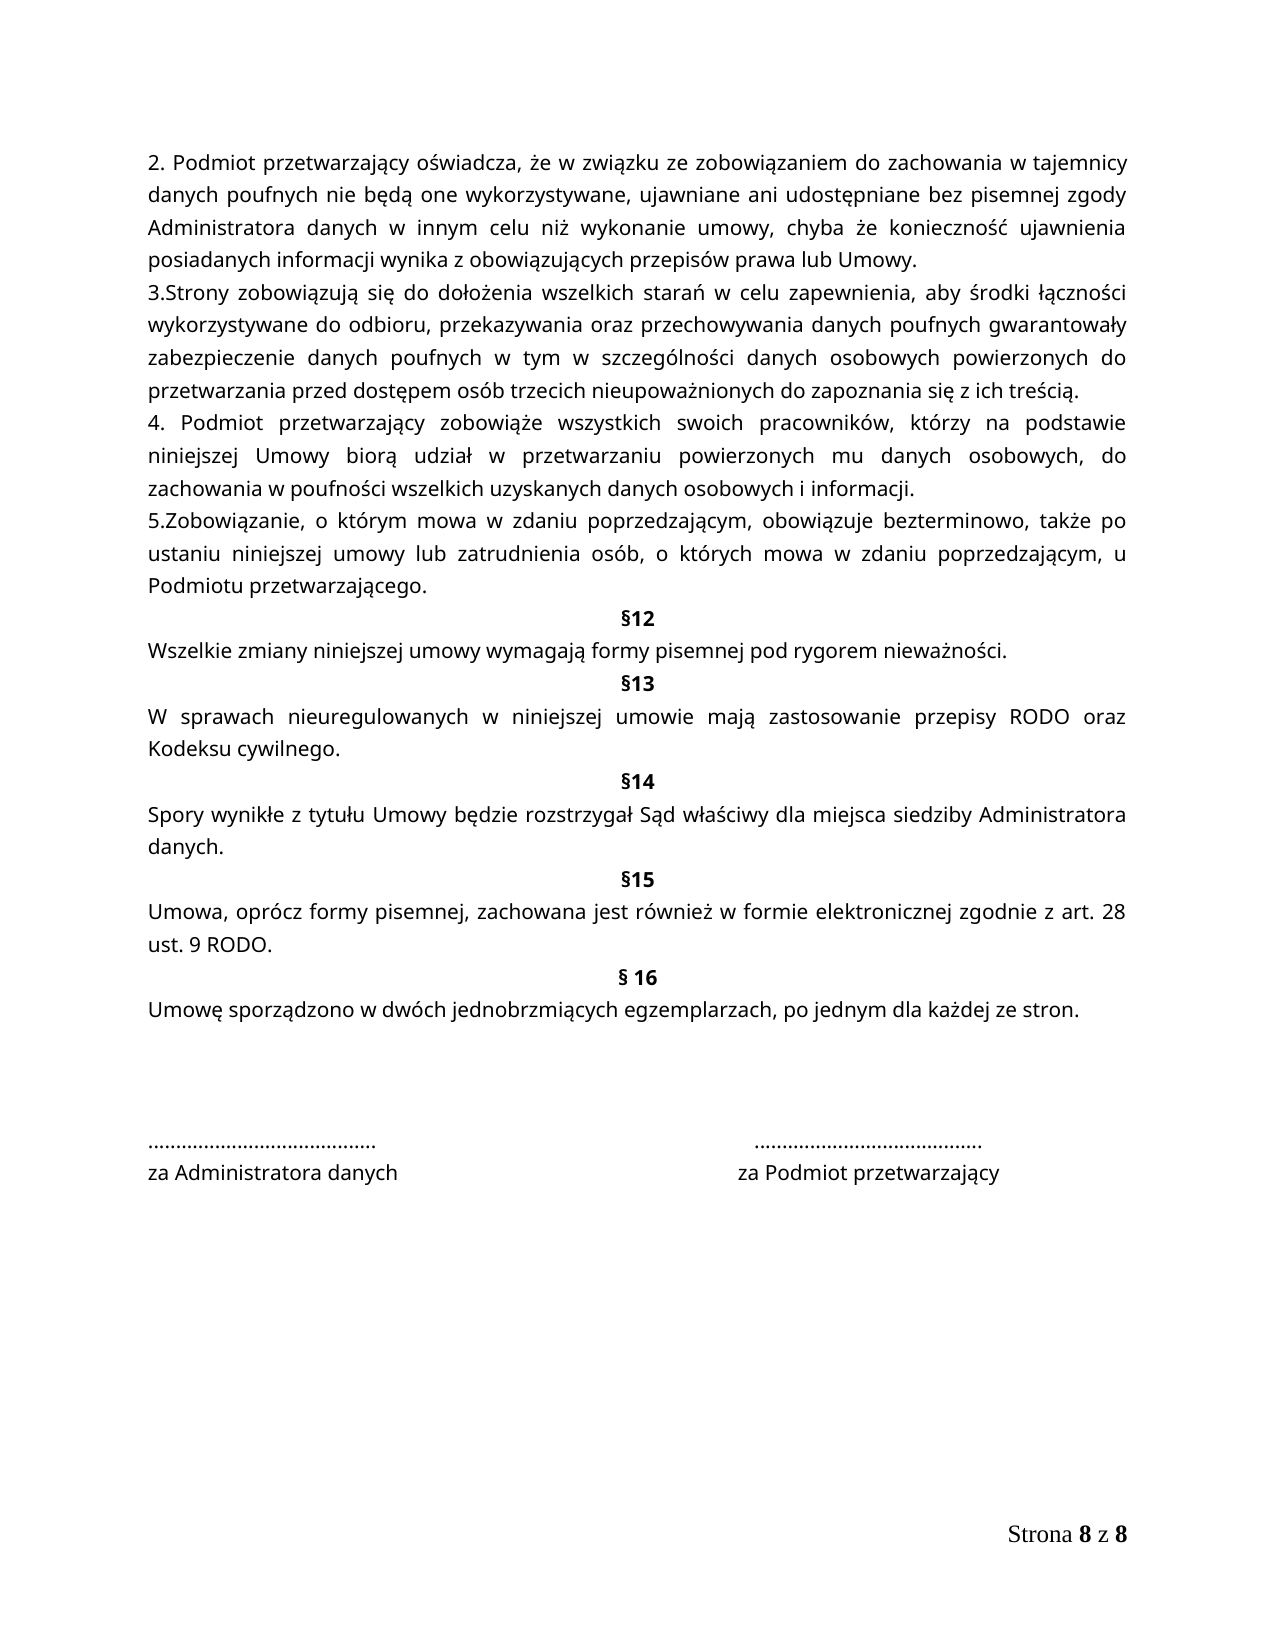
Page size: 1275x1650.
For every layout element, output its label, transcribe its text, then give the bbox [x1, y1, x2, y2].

text Wszelkie zmiany niniejszej umowy wymagają formy pisemnej pod rygorem nieważności. [148, 637, 1127, 665]
text §14 [148, 767, 1127, 796]
text §15 [148, 865, 1127, 893]
text §13 [148, 669, 1127, 698]
text 2. Podmiot przetwarzający oświadcza, że w związku ze zobowiązaniem do zachowania w tajemnicy danych poufnych nie będą one wykorzystywane, ujawniane ani udostępniane bez pisemnej zgody Administratora danych w innym celu niż wykonanie umowy, chyba że konieczność ujawnienia posiadanych informacji wynika z obowiązujących przepisów prawa lub Umowy. [148, 148, 1127, 274]
text ......................................... ......................................... [148, 1126, 1127, 1154]
text Spory wynikłe z tytułu Umowy będzie rozstrzygał Sąd właściwy dla miejsca siedziby Administratora danych. [148, 800, 1127, 861]
text 4. Podmiot przetwarzający zobowiąże wszystkich swoich pracowników, którzy na podstawie niniejszej Umowy biorą udział w przetwarzaniu powierzonych mu danych osobowych, do zachowania w poufności wszelkich uzyskanych danych osobowych i informacji. [148, 408, 1127, 502]
text Umowę sporządzono w dwóch jednobrzmiących egzemplarzach, po jednym dla każdej ze stron. [148, 995, 1127, 1024]
text §12 [148, 604, 1127, 632]
text 3.Strony zobowiązują się do dołożenia wszelkich starań w celu zapewnienia, aby środki łączności wykorzystywane do odbioru, przekazywania oraz przechowywania danych poufnych gwarantowały zabezpieczenie danych poufnych w tym w szczególności danych osobowych powierzonych do przetwarzania przed dostępem osób trzecich nieupoważnionych do zapoznania się z ich treścią. [148, 278, 1127, 404]
text za Administratora danych za Podmiot przetwarzający [148, 1158, 1127, 1187]
text 5.Zobowiązanie, o którym mowa w zdaniu poprzedzającym, obowiązuje bezterminowo, także po ustaniu niniejszej umowy lub zatrudnienia osób, o których mowa w zdaniu poprzedzającym, u Podmiotu przetwarzającego. [148, 506, 1127, 600]
text Umowa, oprócz formy pisemnej, zachowana jest również w formie elektronicznej zgodnie z art. 28 ust. 9 RODO. [148, 897, 1127, 958]
text W sprawach nieuregulowanych w niniejszej umowie mają zastosowanie przepisy RODO oraz Kodeksu cywilnego. [148, 702, 1127, 763]
text § 16 [148, 963, 1127, 991]
